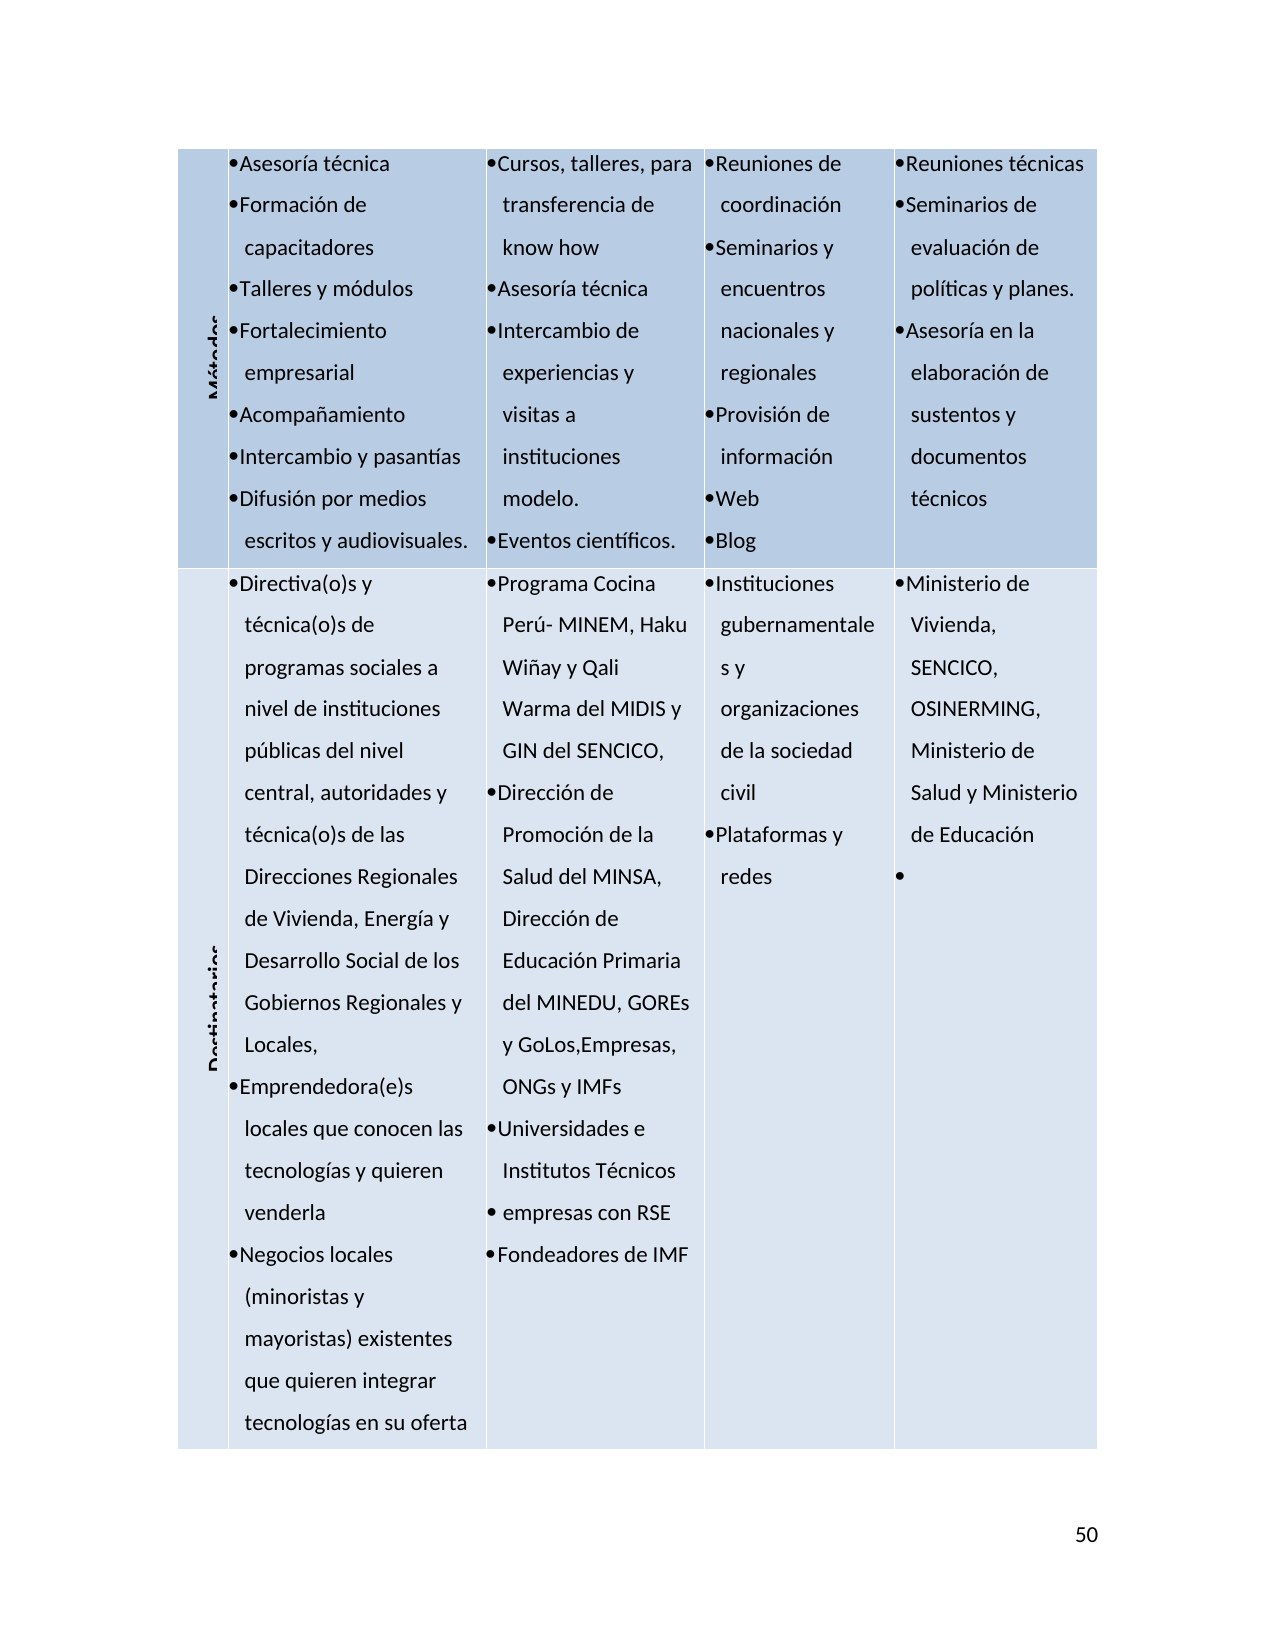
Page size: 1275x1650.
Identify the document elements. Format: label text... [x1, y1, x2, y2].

table_cell Reuniones técnicas Seminarios de evaluación de políticas y planes. Asesoría en la elaboración de sustentos y documentos técnicos [895, 149, 1097, 568]
table_cell Instituciones gubernamentales y organizaciones de la sociedad civil Plataformas y redes [705, 569, 894, 1449]
table_cell Destinatarios [178, 569, 228, 1449]
table_cell Reuniones de coordinación Seminarios y encuentros nacionales y regionales Provisión de información Web Blog [705, 149, 894, 568]
table_cell Cursos, talleres, para transferencia de know how Asesoría técnica Intercambio de experiencias y visitas a instituciones modelo. Eventos científicos. [487, 149, 704, 568]
table_cell Ministerio de Vivienda, SENCICO, OSINERMING, Ministerio de Salud y Ministerio de Educación [895, 569, 1097, 1449]
table_cell Métodos [178, 149, 228, 568]
table_cell Asesoría técnica Formación de capacitadores Talleres y módulos Fortalecimiento empresarial Acompañamiento Intercambio y pasantías Difusión por medios escritos y audiovisuales. [229, 149, 486, 568]
table_cell Directiva(o)s y técnica(o)s de programas sociales a nivel de instituciones públicas del nivel central, autoridades y técnica(o)s de las Direcciones Regionales de Vivienda, Energía y Desarrollo Social de los Gobiernos Regionales y Locales, Emprendedora(e)s locales que conocen las tecnologías y quieren venderla Negocios locales (minoristas y mayoristas) existentes que quieren integrar tecnologías en su oferta [229, 569, 486, 1449]
table_cell Programa Cocina Perú- MINEM, Haku Wiñay y Qali Warma del MIDIS y GIN del SENCICO, Dirección de Promoción de la Salud del MINSA, Dirección de Educación Primaria del MINEDU, GOREs y GoLos,Empresas, ONGs y IMFs Universidades e Institutos Técnicos empresas con RSE Fondeadores de IMF [487, 569, 704, 1449]
